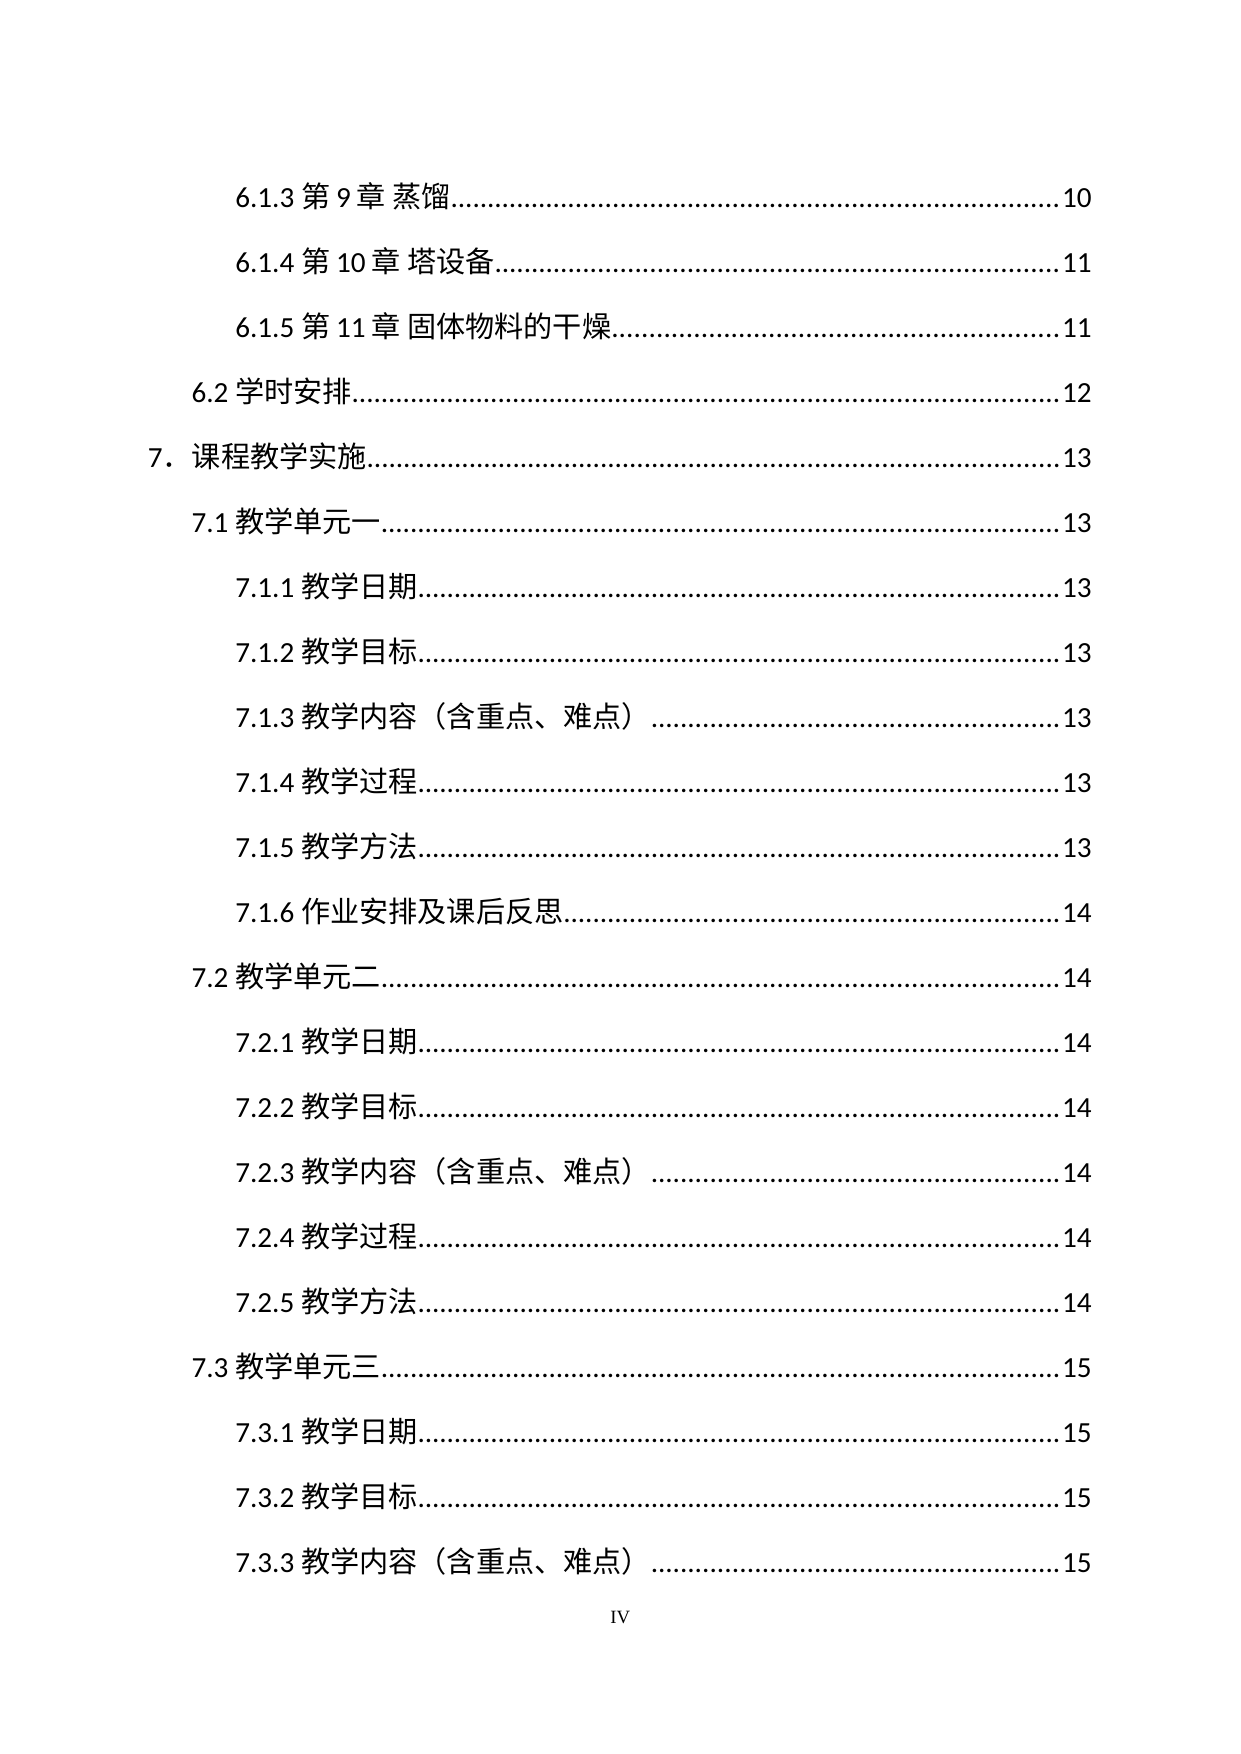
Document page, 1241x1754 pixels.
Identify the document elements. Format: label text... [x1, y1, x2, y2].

text 7.2 教学单元二 14 [191, 942, 1092, 1007]
text 7.1.2 教学目标 13 [235, 617, 1092, 682]
text 6.1.4 第10章 塔设备 11 [235, 227, 1092, 292]
text 7.3.1 教学日期 15 [235, 1397, 1092, 1462]
text 6.2 学时安排 12 [191, 357, 1092, 422]
text 7.1.4 教学过程 13 [235, 747, 1092, 812]
text 7.2.4 教学过程 14 [235, 1202, 1092, 1267]
text 7．课程教学实施 13 [148, 422, 1092, 487]
text 7.3.2 教学目标 15 [235, 1462, 1092, 1527]
text 6.1.5 第11章 固体物料的干燥 11 [235, 292, 1092, 357]
text 6.1.3 第9章 蒸馏 10 [235, 162, 1092, 227]
text 7.1 教学单元一 13 [191, 487, 1092, 552]
text 7.3.3 教学内容（含重点、难点） 15 [235, 1527, 1092, 1592]
text 7.2.2 教学目标 14 [235, 1072, 1092, 1137]
text 7.1.3 教学内容（含重点、难点） 13 [235, 682, 1092, 747]
text 7.1.6 作业安排及课后反思 14 [235, 877, 1092, 942]
text 7.3 教学单元三 15 [191, 1332, 1092, 1397]
text 7.2.3 教学内容（含重点、难点） 14 [235, 1137, 1092, 1202]
text 7.2.1 教学日期 14 [235, 1007, 1092, 1072]
text 7.1.1 教学日期 13 [235, 552, 1092, 617]
text 7.2.5 教学方法 14 [235, 1267, 1092, 1332]
text 7.1.5 教学方法 13 [235, 812, 1092, 877]
